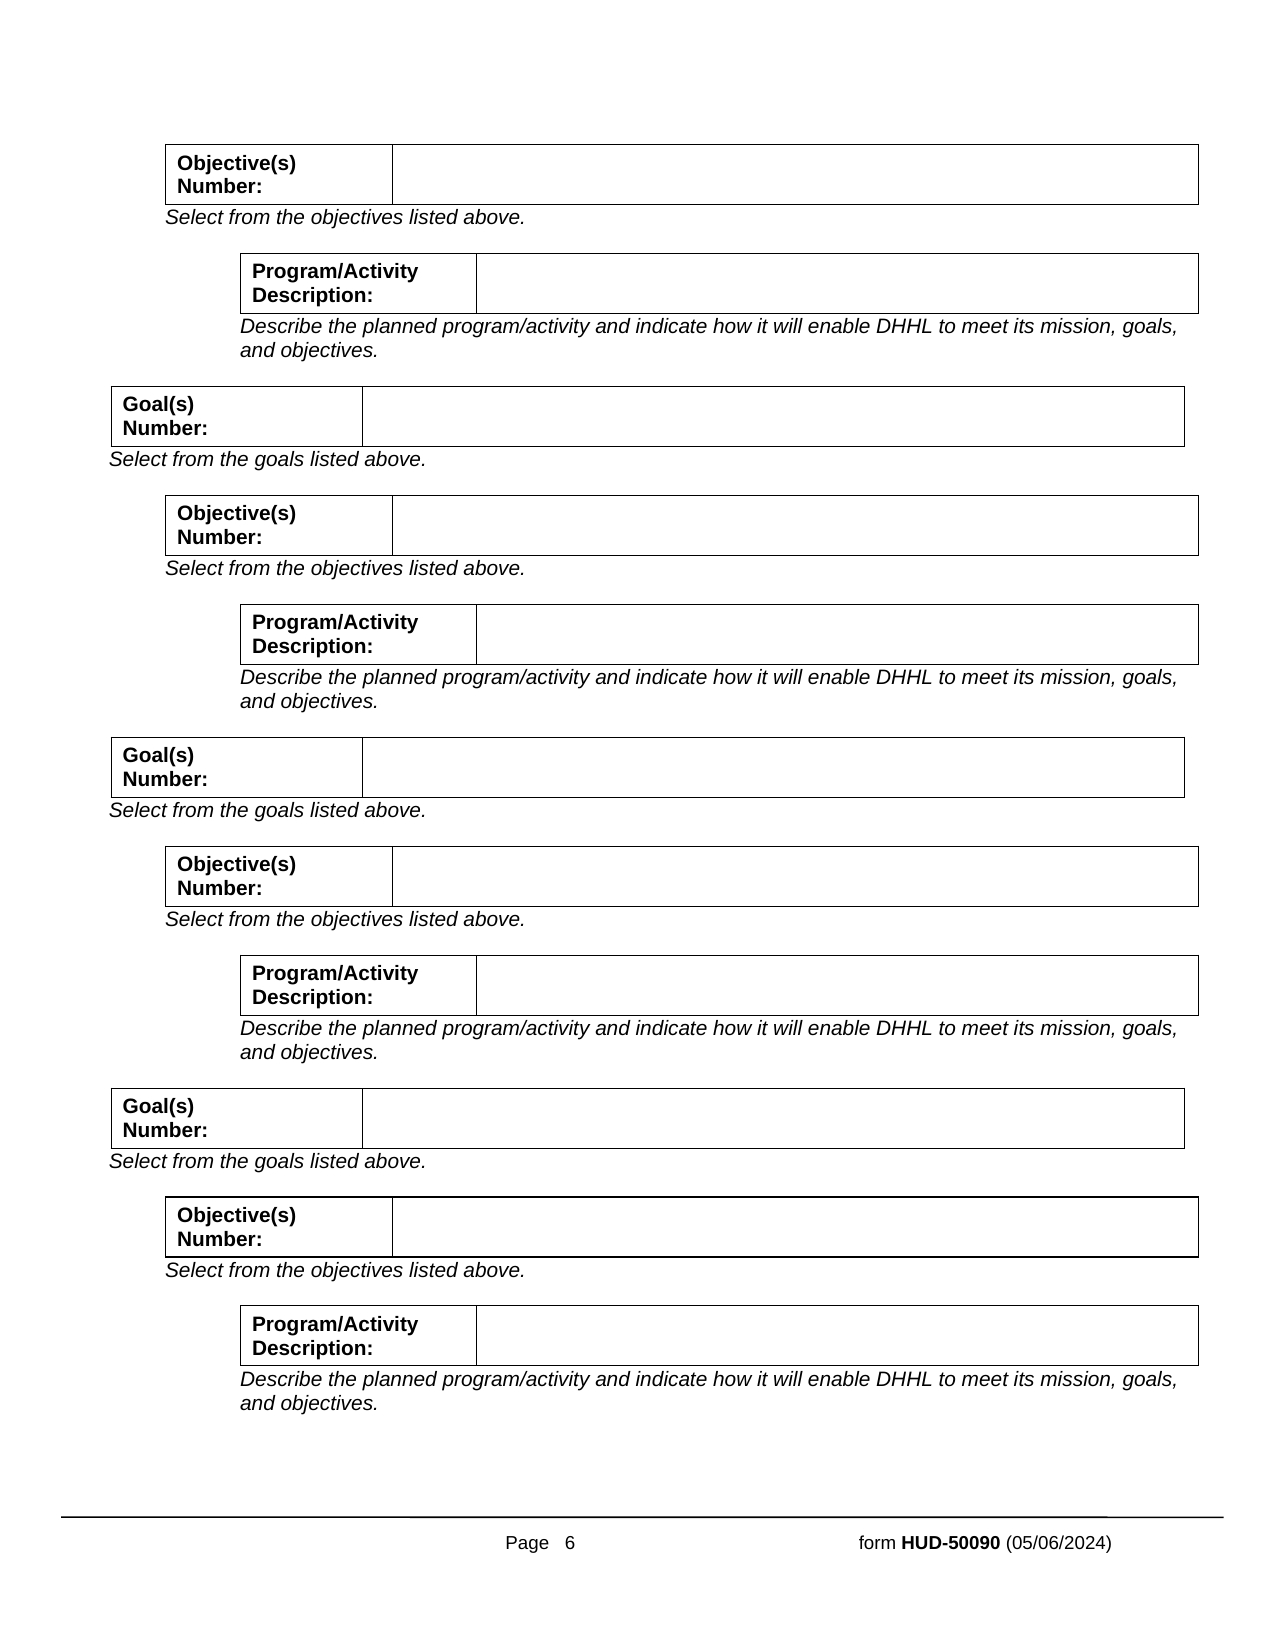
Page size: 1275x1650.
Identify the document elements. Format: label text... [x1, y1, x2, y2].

text Sescriptionvity goals listed above.m the list above. he five year period.h the goal. THe port in the APRended.is prescribed by Describe the planned program/activity and indicate how it will enable DHHL to meet its mission, goals, and objectives. [240, 314, 1185, 362]
table_header [363, 738, 1184, 797]
table_header Objective(s) Number: [166, 496, 392, 555]
table_header Program/Activity Description: [241, 956, 476, 1014]
text Select from the objectives listed above. [165, 1258, 1185, 1281]
table_header Program/Activity Description: [241, 254, 476, 313]
table_header [477, 254, 1198, 313]
table_header [363, 387, 1184, 446]
table_header Goal(s) Number: [112, 738, 362, 797]
table_header [393, 145, 1198, 204]
table_header Goal(s) Number: [112, 1089, 362, 1147]
text Sescriptionvity goals listed above.m the list above. he five year period.h the goal. THe port in the APRended.is prescribed by Describe the planned program/activity and indicate how it will enable DHHL to meet its mission, goals, and objectives. [240, 1366, 1185, 1414]
text Select from the objectives listed above. [165, 205, 1185, 229]
table_header Objective(s) Number: [166, 847, 392, 906]
table_header Program/Activity Description: [241, 605, 476, 664]
table_header Objective(s) Number: [166, 1198, 392, 1256]
text Sescriptionvity goals listed above.m the list above. he five year period.h the goal. THe port in the APRended.is prescribed by Describe the planned program/activity and indicate how it will enable DHHL to meet its mission, goals, and objectives. [240, 1016, 1185, 1063]
table_header Program/Activity Description: [241, 1306, 476, 1365]
text Select from the goals listed above. [109, 798, 1185, 822]
table_header [363, 1089, 1184, 1147]
text Select from the goals listed above. [109, 1148, 1185, 1172]
table_header [393, 496, 1198, 555]
table_header [393, 1198, 1198, 1256]
table_header Goal(s) Number: [112, 387, 362, 446]
text Select from the objectives listed above. [165, 556, 1185, 580]
table_header [477, 1306, 1198, 1365]
table_header [393, 847, 1198, 906]
text Select from the objectives listed above. [165, 907, 1185, 931]
table_header [477, 605, 1198, 664]
table_header Objective(s) Number: [166, 145, 392, 204]
text Select from the goals listed above. [109, 447, 1185, 471]
table_header [477, 956, 1198, 1014]
text Sescriptionvity goals listed above.m the list above. he five year period.h the goal. THe port in the APRended.is prescribed by Describe the planned program/activity and indicate how it will enable DHHL to meet its mission, goals, and objectives. [240, 665, 1185, 713]
